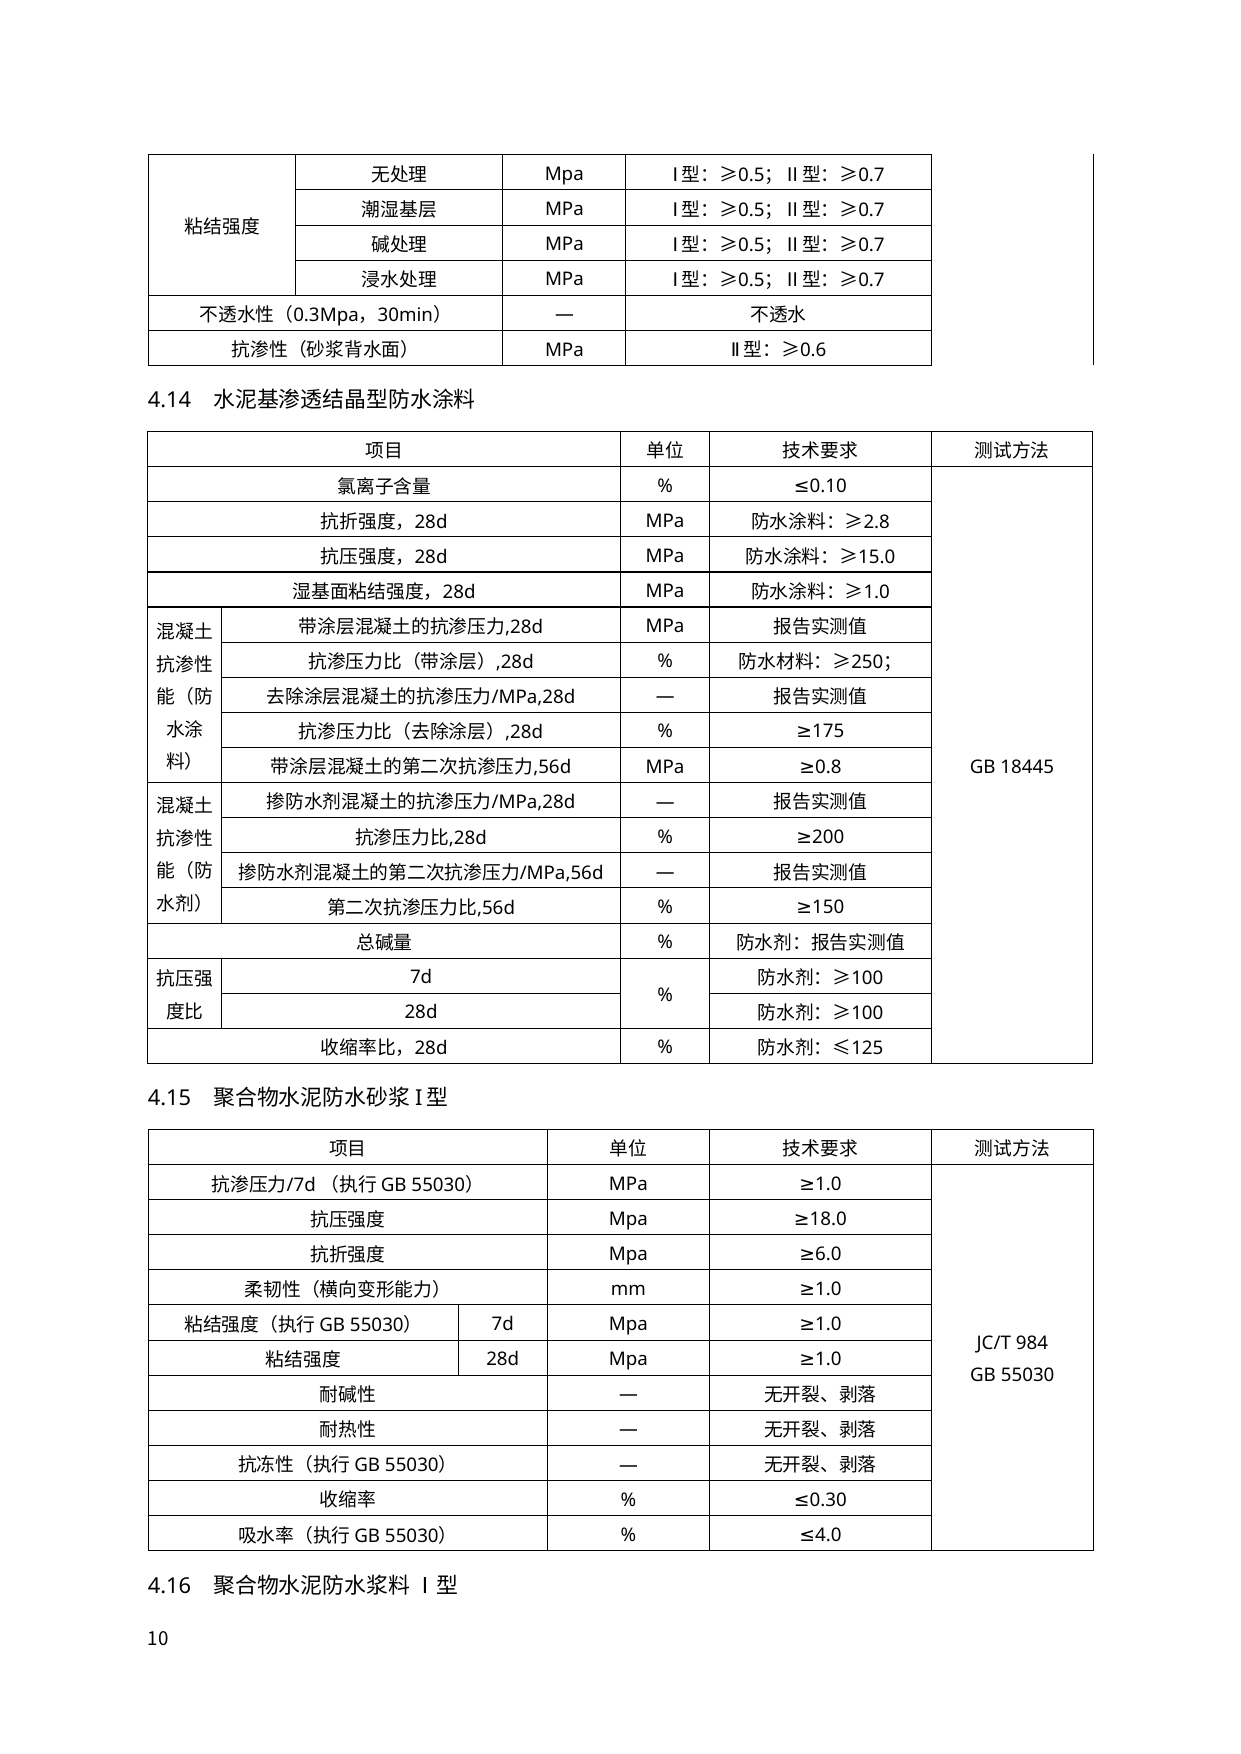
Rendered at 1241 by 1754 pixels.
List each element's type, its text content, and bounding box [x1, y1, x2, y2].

table_cell 报告实测值 [710, 608, 931, 642]
table_cell 抗压强度 [149, 1200, 547, 1234]
table_cell 收缩率比，28d [148, 1029, 620, 1063]
table_cell 防水涂料：≥2.8 [710, 502, 931, 536]
table_cell MPa [621, 608, 709, 642]
table_cell MPa [503, 226, 625, 259]
table_cell 无开裂、剥落 [710, 1446, 931, 1480]
table_cell % [621, 643, 709, 677]
table_cell — [621, 678, 709, 712]
table_cell ≤0.10 [710, 467, 931, 501]
table_cell 不透水 [626, 296, 931, 330]
table_cell % [621, 713, 709, 747]
table_cell 耐碱性 [149, 1376, 547, 1410]
table_cell 总碱量 [148, 924, 620, 957]
table_cell Mpa [548, 1235, 709, 1269]
table_header 单位 [621, 432, 709, 466]
table_cell 无开裂、剥落 [710, 1376, 931, 1410]
table_cell MPa [503, 331, 625, 365]
table_cell 吸水率（执行GB 55030） [149, 1516, 547, 1550]
table_cell 抗渗性（砂浆背水面） [149, 331, 502, 365]
table_cell ≥1.0 [710, 1270, 931, 1304]
table_cell ≥175 [710, 713, 931, 747]
list 水泥基渗透结晶型防水涂料 [148, 382, 1092, 415]
table_cell ≥200 [710, 818, 931, 852]
table_cell 抗渗压力/7d （执行GB 55030） [149, 1165, 547, 1199]
table_cell 碱处理 [296, 226, 502, 259]
table_cell 混凝土抗渗性能（防水涂料） [148, 608, 221, 782]
table_cell 掺防水剂混凝土的第二次抗渗压力/MPa,56d [222, 853, 620, 887]
table_cell Ⅰ型：≥0.5；Ⅱ型：≥0.7 [626, 190, 931, 224]
table_header 测试方法 [932, 432, 1092, 466]
table_header 技术要求 [710, 1130, 931, 1164]
table_cell 防水剂：≥100 [710, 959, 931, 993]
table_cell Mpa [548, 1200, 709, 1234]
table_cell Mpa [503, 155, 625, 189]
table_cell ≥1.0 [710, 1165, 931, 1199]
list 聚合物水泥防水砂浆 I型 [148, 1080, 1092, 1113]
table_header 项目 [148, 432, 620, 466]
table_cell ≥18.0 [710, 1200, 931, 1234]
table_cell 7d [222, 959, 620, 993]
table_cell 不透水性（0.3Mpa，30min） [149, 296, 502, 330]
table_cell 抗折强度 [149, 1235, 547, 1269]
table_header 测试方法 [932, 1130, 1093, 1164]
table_cell MPa [503, 190, 625, 224]
table_cell 防水涂料：≥1.0 [710, 573, 931, 606]
table_cell 带涂层混凝土的第二次抗渗压力,56d [222, 748, 620, 782]
table_header 项目 [149, 1130, 547, 1164]
table_cell Ⅰ型：≥0.5；Ⅱ型：≥0.7 [626, 155, 931, 189]
table_cell 潮湿基层 [296, 190, 502, 224]
table_cell ≥1.0 [710, 1341, 931, 1374]
table_cell 柔韧性（横向变形能力） [149, 1270, 547, 1304]
table_cell ≥1.0 [710, 1305, 931, 1339]
table_cell ≤4.0 [710, 1516, 931, 1550]
table_cell MPa [621, 537, 709, 571]
table_cell 耐热性 [149, 1411, 547, 1445]
table_cell 粘结强度 [149, 1341, 458, 1374]
table_cell — [621, 853, 709, 887]
table_cell ≥150 [710, 888, 931, 922]
table_cell — [621, 783, 709, 817]
table_cell 收缩率 [149, 1481, 547, 1515]
table_cell % [621, 924, 709, 957]
table_cell 无开裂、剥落 [710, 1411, 931, 1445]
table_cell 报告实测值 [710, 853, 931, 887]
table_cell Mpa [548, 1341, 709, 1374]
table_cell — [548, 1411, 709, 1445]
table_cell ≥0.8 [710, 748, 931, 782]
table_cell % [548, 1481, 709, 1515]
table_cell 掺防水剂混凝土的抗渗压力/MPa,28d [222, 783, 620, 817]
table_cell 抗压强度，28d [148, 537, 620, 571]
table_cell mm [548, 1270, 709, 1304]
table_cell 抗渗压力比,28d [222, 818, 620, 852]
table_cell % [621, 959, 709, 1028]
table_cell 防水材料：≥250； [710, 643, 931, 677]
table_cell 防水剂：≤125 [710, 1029, 931, 1063]
table_cell — [548, 1446, 709, 1480]
table_cell 抗压强度比 [148, 959, 221, 1028]
table_cell 粘结强度 [149, 155, 295, 295]
table_cell Ⅰ型：≥0.5；Ⅱ型：≥0.7 [626, 226, 931, 259]
table_cell 防水剂：≥100 [710, 994, 931, 1028]
table_cell 抗渗压力比（去除涂层）,28d [222, 713, 620, 747]
table_cell 浸水处理 [296, 261, 502, 295]
table_cell MPa [621, 502, 709, 536]
table_cell Mpa [548, 1305, 709, 1339]
table_cell 报告实测值 [710, 783, 931, 817]
table_cell MPa [548, 1165, 709, 1199]
table_cell 防水剂：报告实测值 [710, 924, 931, 957]
table_cell 抗渗压力比（带涂层）,28d [222, 643, 620, 677]
table_cell 报告实测值 [710, 678, 931, 712]
table_cell % [548, 1516, 709, 1550]
table_cell % [621, 467, 709, 501]
table_cell GB 18445 [932, 467, 1092, 1063]
table_cell 抗折强度，28d [148, 502, 620, 536]
table_cell MPa [621, 748, 709, 782]
table_header 单位 [548, 1130, 709, 1164]
table_cell MPa [621, 573, 709, 606]
table_cell % [621, 1029, 709, 1063]
table_cell 抗冻性（执行GB 55030） [149, 1446, 547, 1480]
table_cell 混凝土抗渗性能（防水剂） [148, 783, 221, 922]
table_cell 粘结强度（执行GB 55030） [149, 1305, 458, 1339]
table_cell — [548, 1376, 709, 1410]
table_cell 28d [222, 994, 620, 1028]
table_header 技术要求 [710, 432, 931, 466]
table_cell 防水涂料：≥15.0 [710, 537, 931, 571]
table_cell Ⅱ型：≥0.6 [626, 331, 931, 365]
table_cell % [621, 888, 709, 922]
table_cell % [621, 818, 709, 852]
list 聚合物水泥防水浆料 Ⅰ型 [148, 1567, 1092, 1600]
table_cell 带涂层混凝土的抗渗压力,28d [222, 608, 620, 642]
table_cell 湿基面粘结强度，28d [148, 573, 620, 606]
table_cell 氯离子含量 [148, 467, 620, 501]
table_cell 无处理 [296, 155, 502, 189]
table_cell JC/T 984 GB 55030 [932, 1165, 1093, 1550]
table_cell 第二次抗渗压力比,56d [222, 888, 620, 922]
table_cell 28d [459, 1341, 547, 1374]
table_cell ≥6.0 [710, 1235, 931, 1269]
table_cell — [503, 296, 625, 330]
table_cell ≤0.30 [710, 1481, 931, 1515]
table_cell 去除涂层混凝土的抗渗压力/MPa,28d [222, 678, 620, 712]
table_cell MPa [503, 261, 625, 295]
table_cell Ⅰ型：≥0.5；Ⅱ型：≥0.7 [626, 261, 931, 295]
table_cell 7d [459, 1305, 547, 1339]
